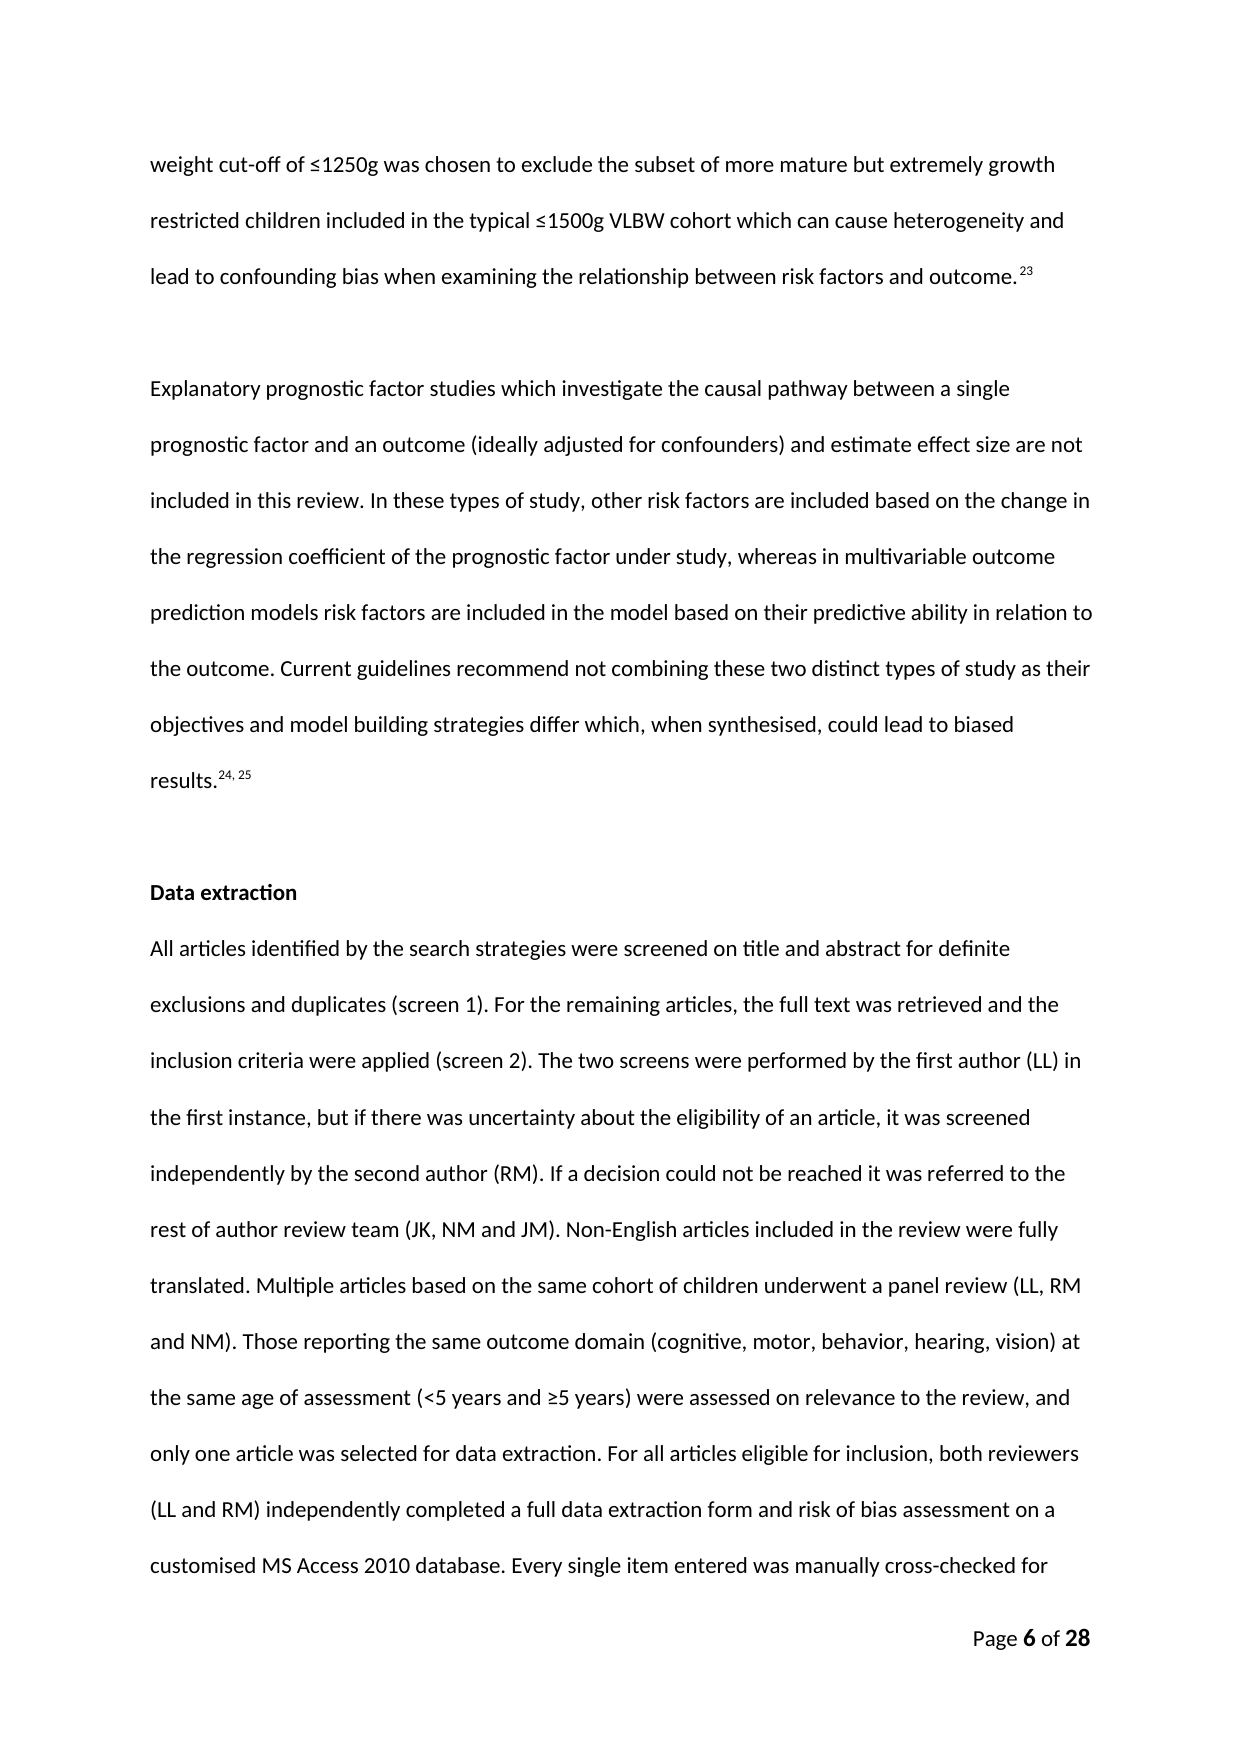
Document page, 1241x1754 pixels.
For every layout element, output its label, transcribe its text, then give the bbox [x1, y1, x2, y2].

subtitle Data extraction [150, 878, 1090, 907]
text Explanatory prognostic factor studies which investigate the causal pathway between a single prognostic factor and an outcome (ideally adjusted for confounders) and estimate effect size are not included in this review. In these types of study, other risk factors are included based on the change in the regression coefficient of the prognostic factor under study, whereas in multivariable outcome prediction models risk factors are included in the model based on their predictive ability in relation to the outcome. Current guidelines recommend not combining these two distinct types of study as their objectives and model building strategies differ which, when synthesised, could lead to biased results.24, 25 [150, 374, 1095, 794]
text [150, 150, 1095, 290]
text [150, 934, 1090, 1579]
